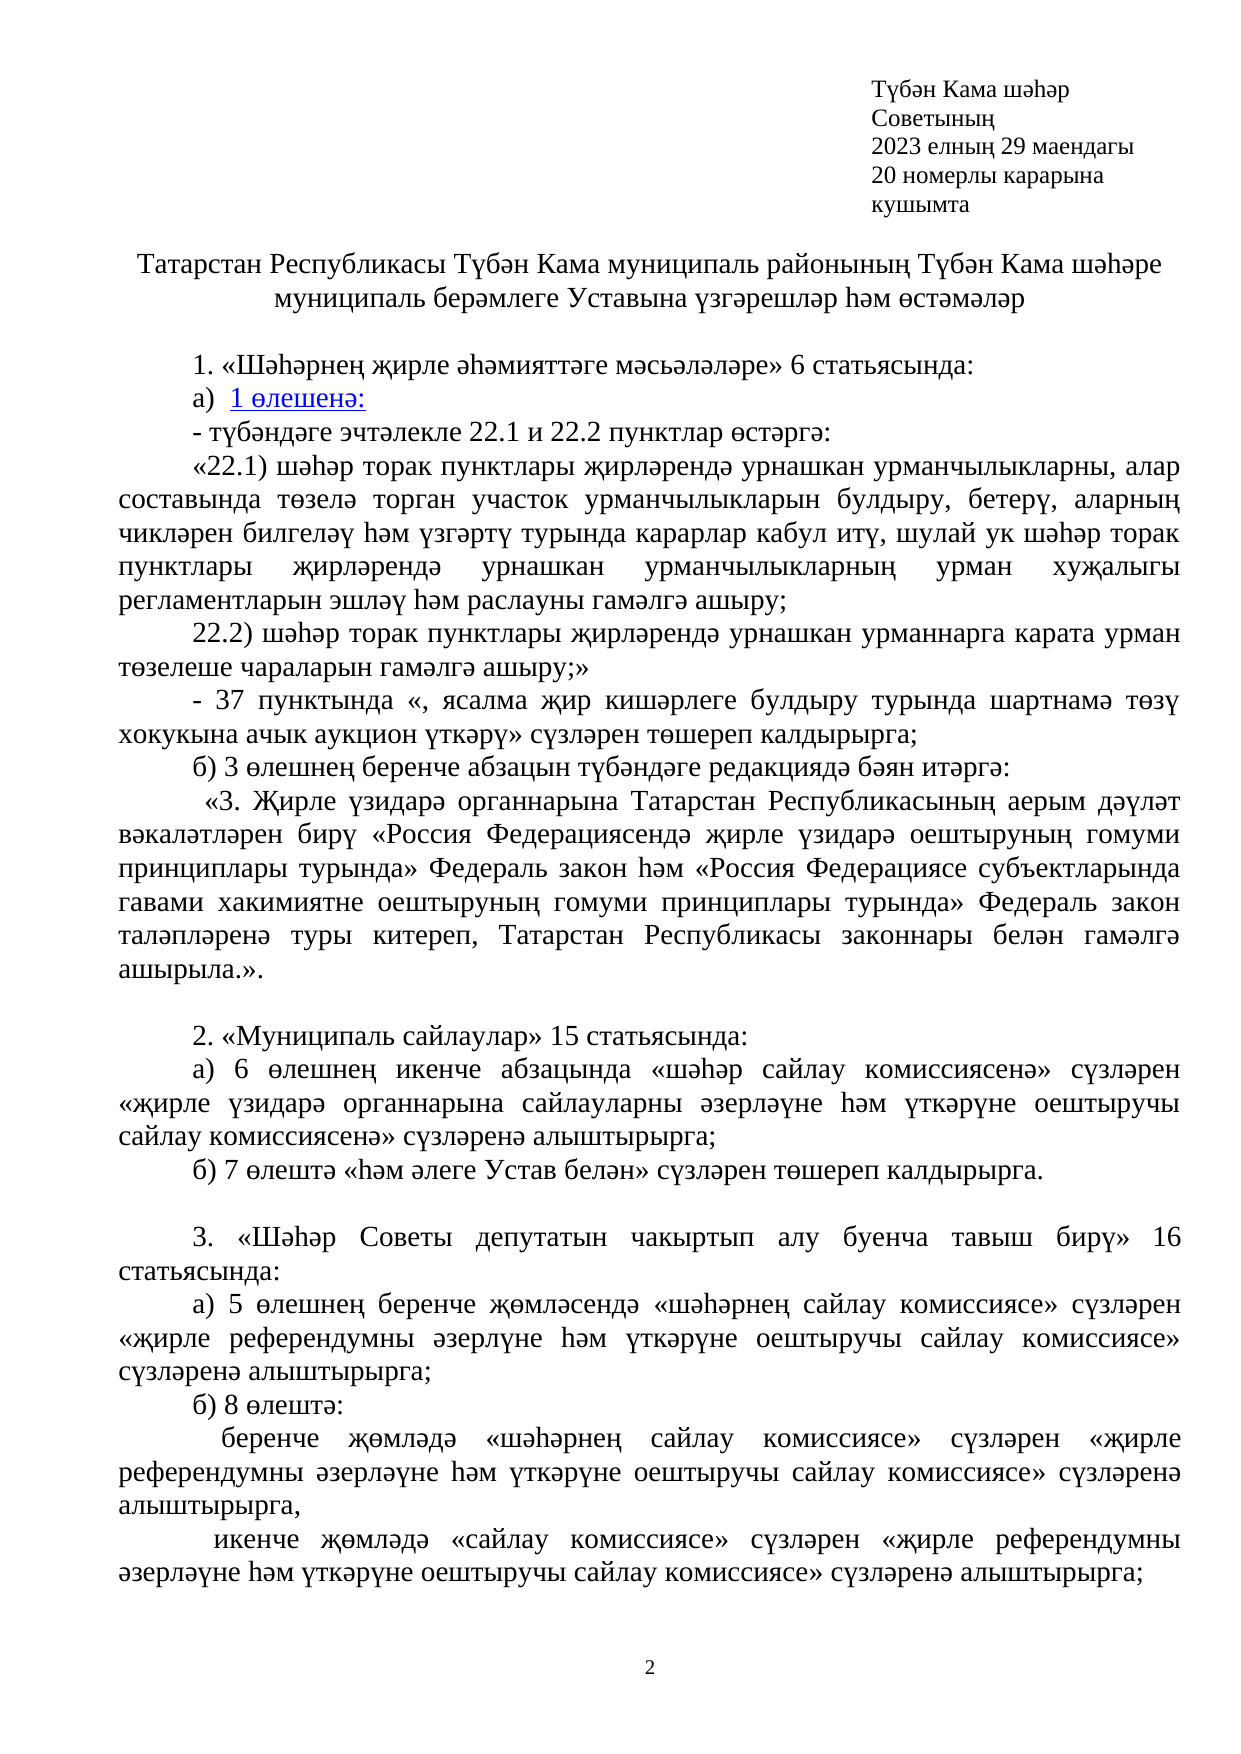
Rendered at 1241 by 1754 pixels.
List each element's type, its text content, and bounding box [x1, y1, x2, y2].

text Түбән Кама шәһәр [871, 74, 1181, 103]
text - түбәндәге эчтәлекле 22.1 и 22.2 пунктлар өстәргә: [118, 414, 1181, 448]
text Советының [871, 103, 1181, 131]
text икенче җөмләдә «сайлау комиссиясе» сүзләрен «җирле референдумны әзерләүне һәм үткәрүне оештыручы сайлау комиссиясе» сүзләренә алыштырырга; [118, 1521, 1181, 1588]
text б) 7 өлештә «һәм әлеге Устав белән» сүзләрен төшереп калдырырга. [118, 1152, 1181, 1186]
text б) 8 өлештә: [118, 1387, 1181, 1420]
text б) 3 өлешнең беренче абзацын түбәндәге редакциядә бәян итәргә: [118, 749, 1181, 783]
text 22.2) шәһәр торак пунктлары җирләрендә урнашкан урманнарга карата урман төзелеше чараларын гамәлгә ашыру;» [118, 615, 1181, 682]
text 3. «Шәһәр Советы депутатын чакыртып алу буенча тавыш бирү» 16 статьясында: [118, 1219, 1181, 1286]
text 2023 елның 29 маендагы [871, 131, 1181, 160]
text а) 6 өлешнең икенче абзацында «шәһәр сайлау комиссиясенә» сүзләрен «җирле үзидарә органнарына сайлауларны әзерләүне һәм үткәрүне оештыручы сайлау комиссиясенә» сүзләренә алыштырырга; [118, 1051, 1181, 1152]
text «3. Җирле үзидарә органнарына Татарстан Республикасының аерым дәүләт вәкаләтләрен бирү «Россия Федерациясендә җирле үзидарә оештыруның гомуми принциплары турында» Федераль закон һәм «Россия Федерациясе субъектларында гавами хакимиятне оештыруның гомуми принциплары турында» Федераль закон таләпләренә туры китереп, Татарстан Республикасы законнары белән гамәлгә ашырыла.». [118, 783, 1181, 984]
text «22.1) шәһәр торак пунктлары җирләрендә урнашкан урманчылыкларны, алар составында төзелә торган участок урманчылыкларын булдыру, бетерү, аларның чикләрен билгеләү һәм үзгәртү турында карарлар кабул итү, шулай ук шәһәр торак пунктлары җирләрендә урнашкан урманчылыкларның урман хуҗалыгы регламентларын эшләү һәм раслауны гамәлгә ашыру; [118, 448, 1181, 615]
text 2. «Муниципаль сайлаулар» 15 статьясында: [118, 1018, 1181, 1051]
text Татарстан Республикасы Түбән Кама муниципаль районының Түбән Кама шәһәре муниципаль берәмлеге Уставына үзгәрешләр һәм өстәмәләр [118, 246, 1181, 313]
text а) 1 өлешенә: [118, 381, 1181, 414]
text - 37 пунктында «, ясалма җир кишәрлеге булдыру турында шартнамә төзү хокукына ачык аукцион үткәрү» сүзләрен төшереп калдырырга; [118, 682, 1181, 749]
text кушымта [871, 189, 1181, 218]
text 1. «Шәһәрнең җирле әһәмияттәге мәсьәләләре» 6 статьясында: [118, 347, 1181, 381]
text беренче җөмләдә «шәһәрнең сайлау комиссиясе» сүзләрен «җирле референдумны әзерләүне һәм үткәрүне оештыручы сайлау комиссиясе» сүзләренә алыштырырга, [118, 1420, 1181, 1521]
text а) 5 өлешнең беренче җөмләсендә «шәһәрнең сайлау комиссиясе» сүзләрен «җирле референдумны әзерлүне һәм үткәрүне оештыручы сайлау комиссиясе» сүзләренә алыштырырга; [118, 1286, 1181, 1387]
text 20 номерлы карарына [871, 160, 1181, 189]
